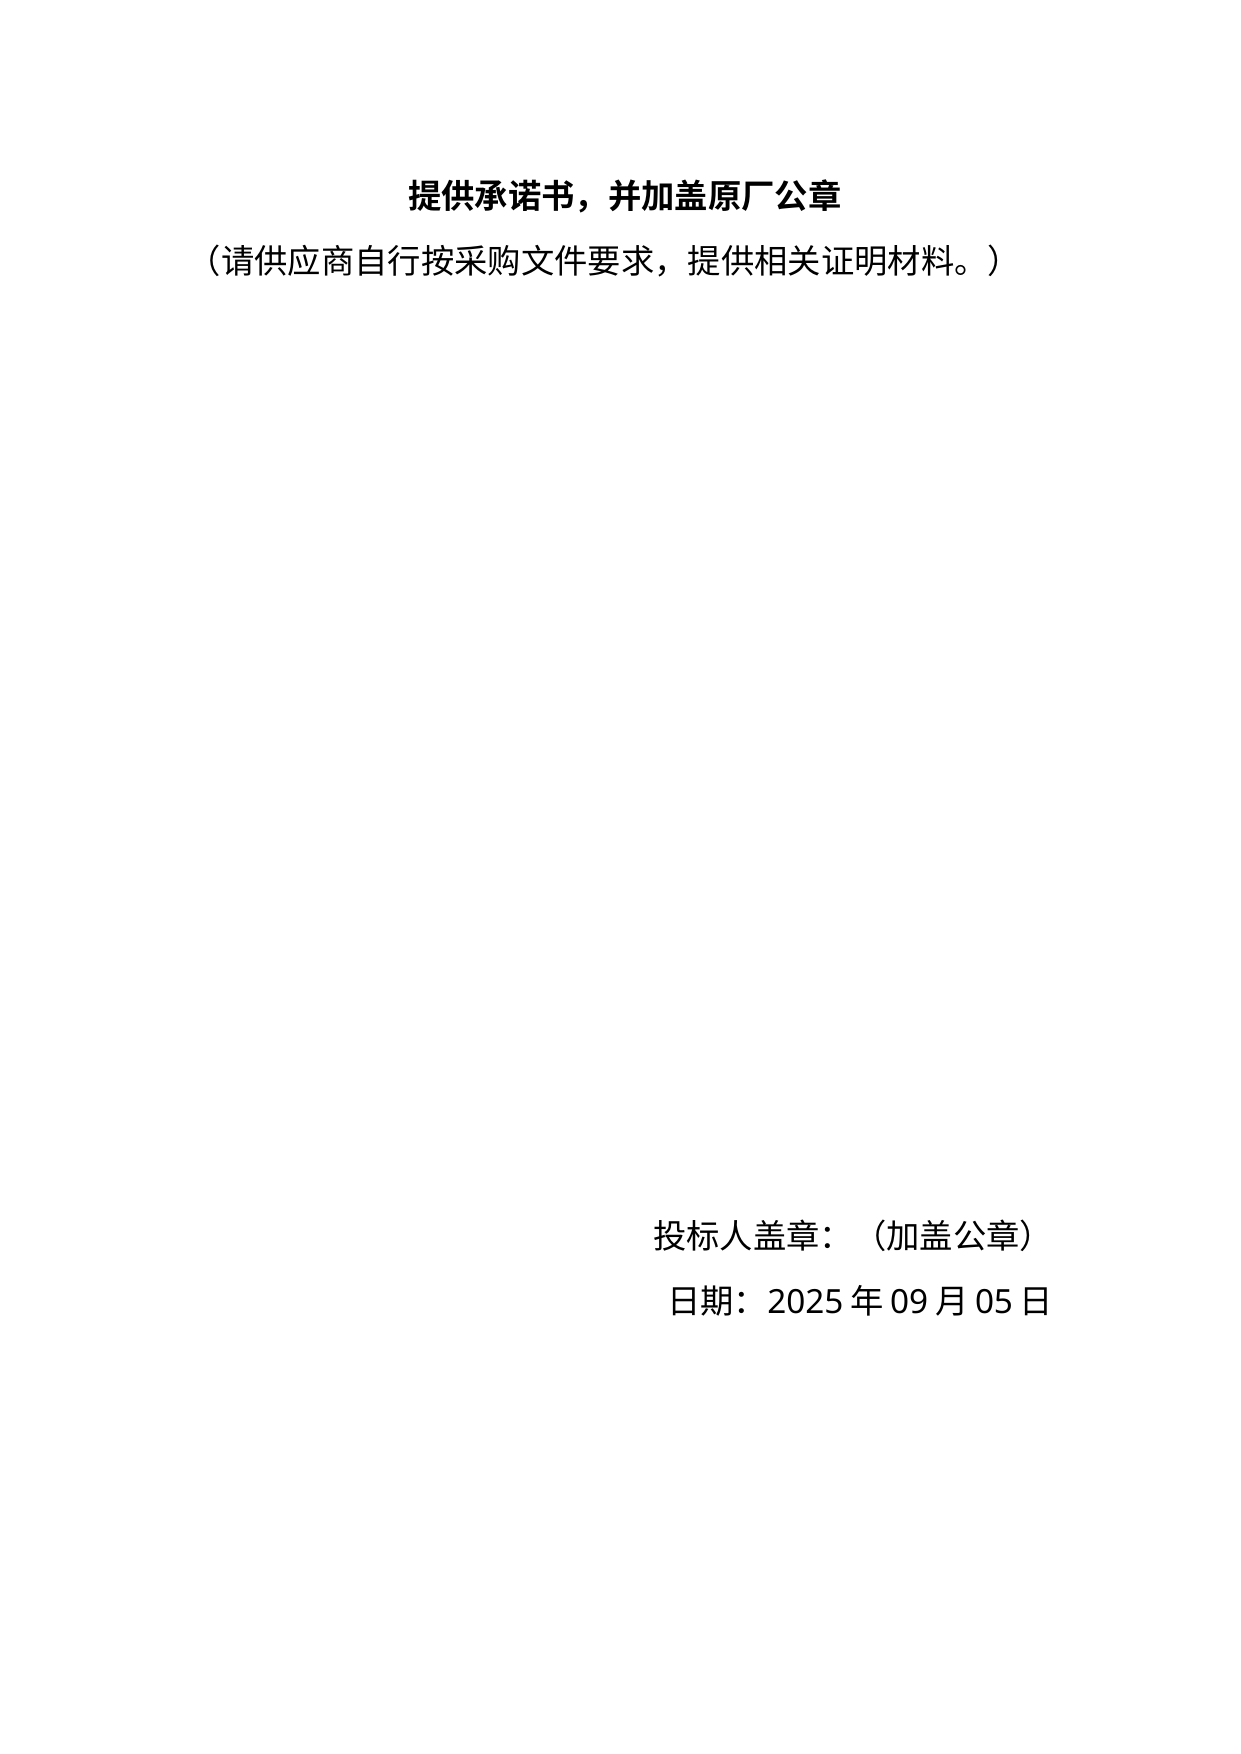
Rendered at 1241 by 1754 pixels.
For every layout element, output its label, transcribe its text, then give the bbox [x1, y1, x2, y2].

text 提供承诺书，并加盖原厂公章 [187, 162, 1053, 227]
subtitle 投标人盖章：（加盖公章） [187, 1202, 1053, 1267]
subtitle 日期：2025年09月05日 [187, 1267, 1053, 1332]
text （请供应商自行按采购文件要求，提供相关证明材料。） [187, 227, 1053, 292]
